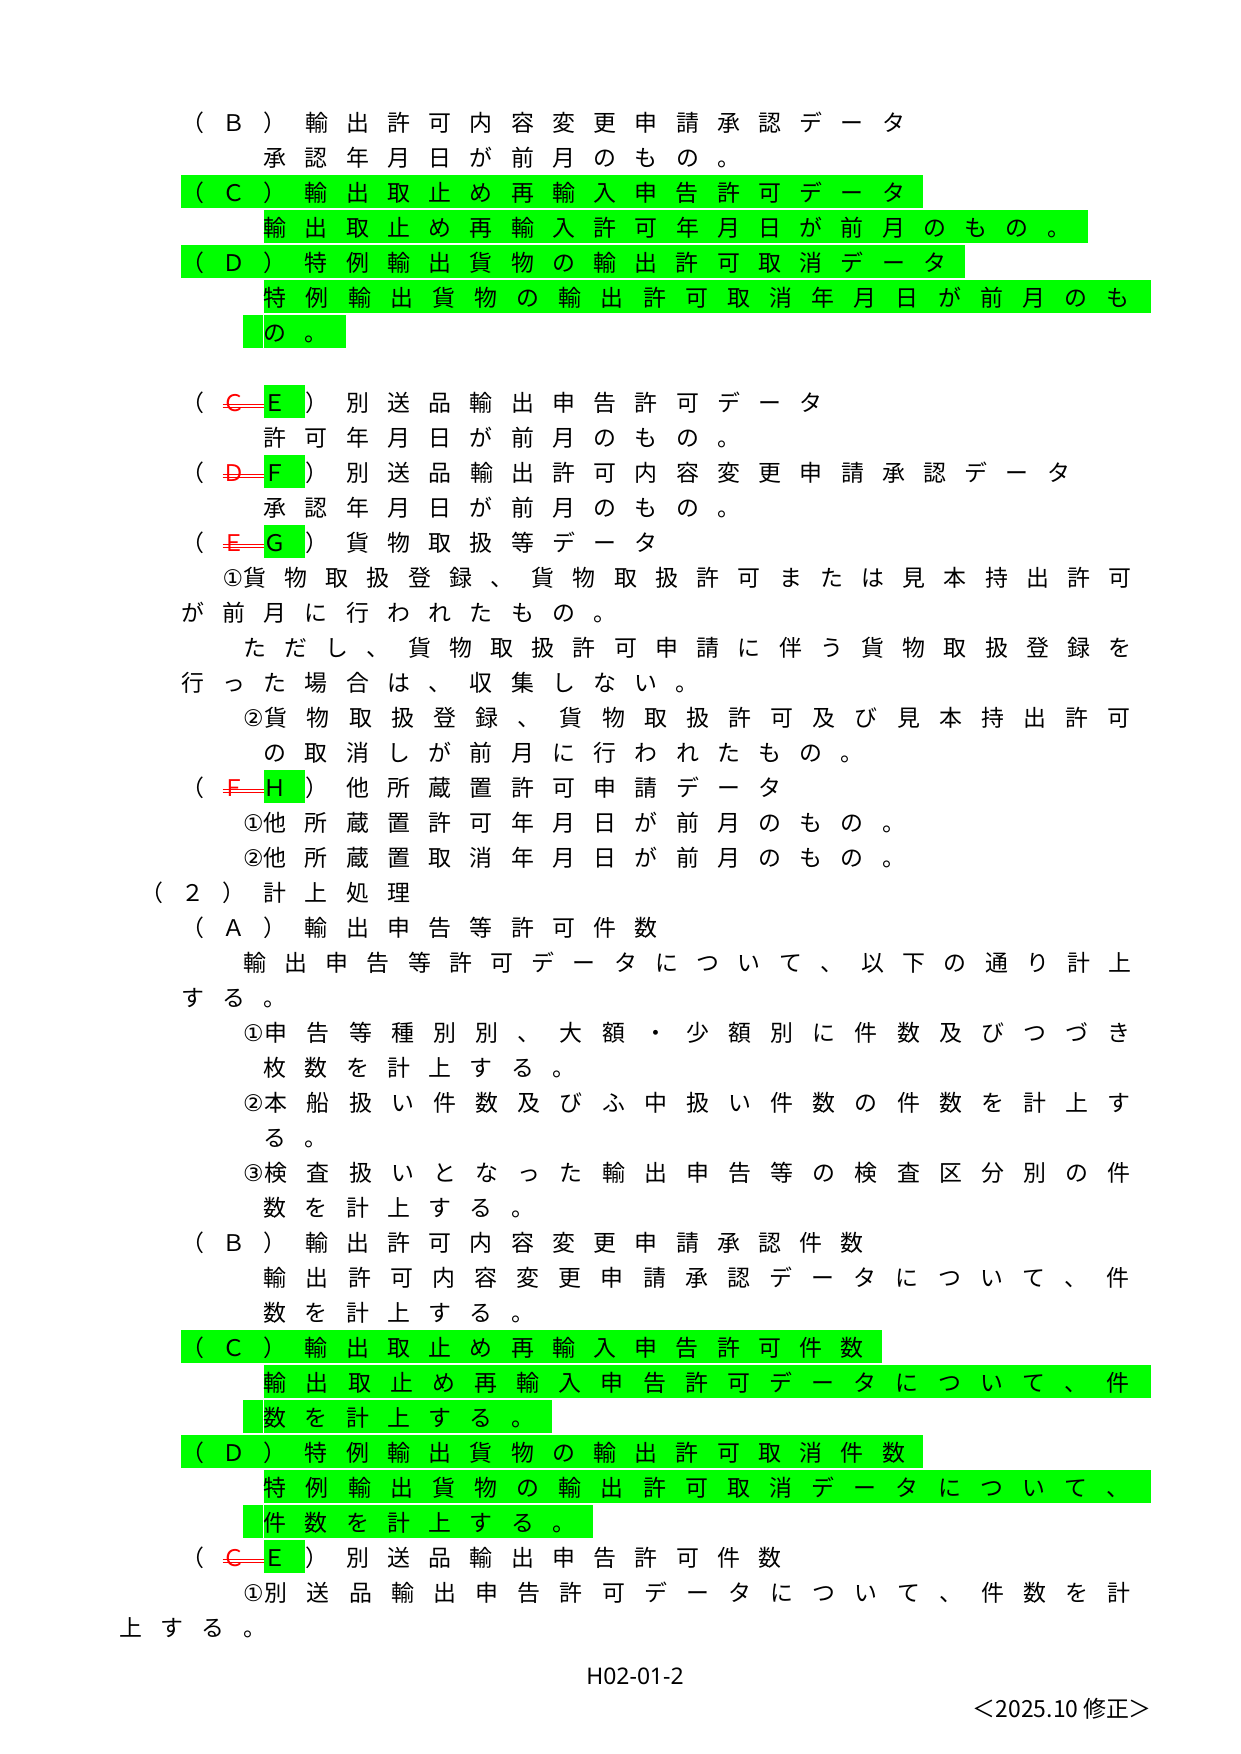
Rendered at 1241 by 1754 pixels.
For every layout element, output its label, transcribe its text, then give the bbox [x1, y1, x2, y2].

text （ＥＧ）貨物取扱等データ [119, 524, 1150, 559]
text （Ｂ）輸出許可内容変更申請承認データ [161, 104, 1150, 139]
text 輸出許可内容変更申請承認データについて、件数を計上する。 [243, 1259, 1150, 1329]
text ①貨物取扱登録、貨物取扱許可または見本持出許可が前月に行われたもの。 [161, 559, 1150, 629]
text （Ｃ）輸出取止め再輸入申告許可件数 [161, 1329, 1150, 1364]
text （Ｃ）輸出取止め再輸入申告許可データ [161, 174, 1150, 209]
text （２）計上処理 [140, 874, 1150, 909]
text 承認年月日が前月のもの。 [243, 489, 1150, 524]
text （Ｄ）特例輸出貨物の輸出許可取消件数 [161, 1434, 1150, 1469]
text ②本船扱い件数及びふ中扱い件数の件数を計上する。 [222, 1084, 1150, 1154]
text （Ａ）輸出申告等許可件数 [161, 909, 1150, 944]
text （ＣＥ）別送品輸出申告許可データ [161, 384, 1150, 419]
text ①他所蔵置許可年月日が前月のもの。 [222, 804, 1150, 839]
text （Ｂ）輸出許可内容変更申請承認件数 [161, 1224, 1150, 1259]
text （Ｄ）特例輸出貨物の輸出許可取消データ [161, 244, 1150, 279]
text ③検査扱いとなった輸出申告等の検査区分別の件数を計上する。 [222, 1154, 1150, 1224]
text ①別送品輸出申告許可データについて、件数を計上する。 [119, 1574, 1150, 1644]
text ②他所蔵置取消年月日が前月のもの。 [222, 839, 1150, 874]
text 特例輸出貨物の輸出許可取消データについて、件数を計上する。 [243, 1469, 1150, 1539]
text ②貨物取扱登録、貨物取扱許可及び見本持出許可の取消しが前月に行われたもの。 [222, 699, 1150, 769]
text 許可年月日が前月のもの。 [243, 419, 1150, 454]
text （ＤＦ）別送品輸出許可内容変更申請承認データ [161, 454, 1150, 489]
text ただし、貨物取扱許可申請に伴う貨物取扱登録を行った場合は、収集しない。 [161, 629, 1150, 699]
text 輸出申告等許可データについて、以下の通り計上する。 [161, 944, 1150, 1014]
text 輸出取止め再輸入申告許可データについて、件数を計上する。 [243, 1364, 1150, 1434]
text （ＦＨ）他所蔵置許可申請データ [161, 769, 1150, 804]
text ①申告等種別別、大額・少額別に件数及びつづき枚数を計上する。 [222, 1014, 1150, 1084]
text 特例輸出貨物の輸出許可取消年月日が前月のもの。 [243, 279, 1150, 349]
text （ＣＥ）別送品輸出申告許可件数 [161, 1539, 1150, 1574]
text 輸出取止め再輸入許可年月日が前月のもの。 [243, 209, 1150, 244]
text 承認年月日が前月のもの。 [243, 139, 1150, 174]
